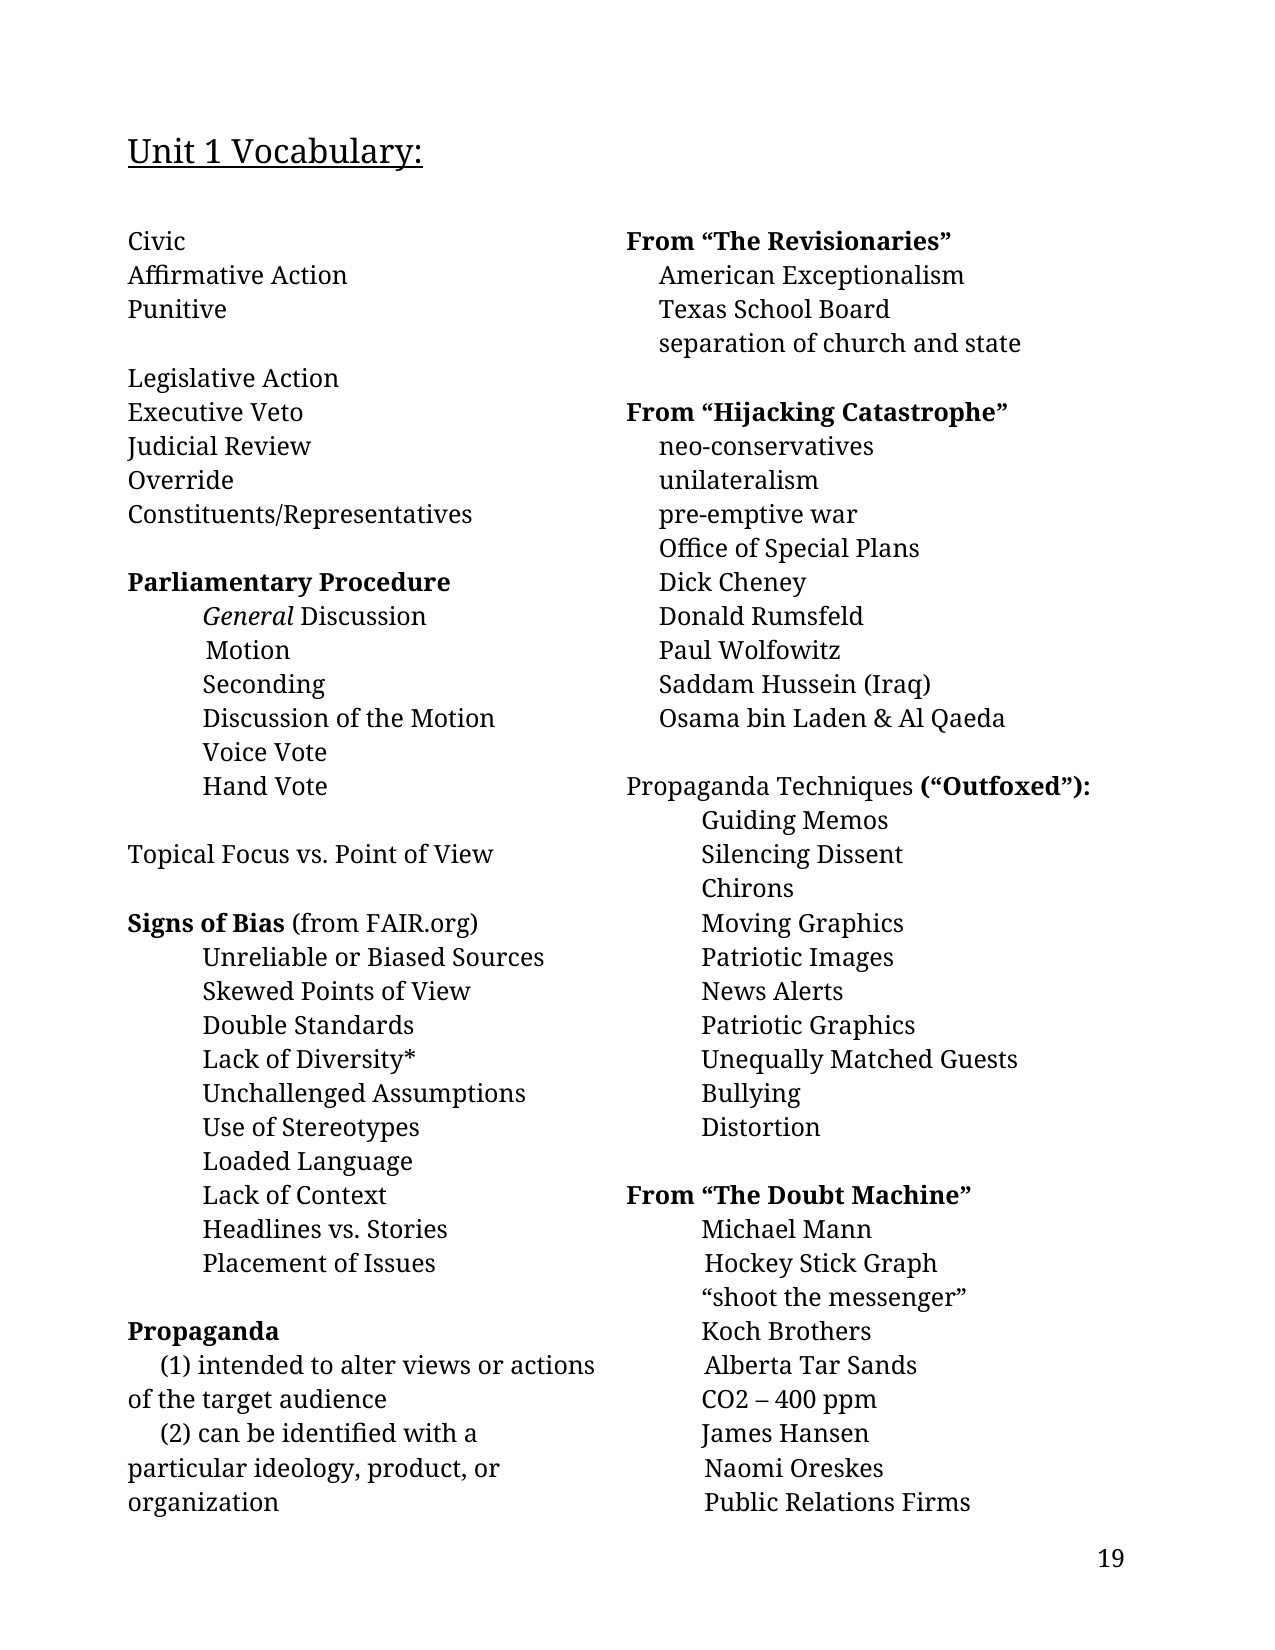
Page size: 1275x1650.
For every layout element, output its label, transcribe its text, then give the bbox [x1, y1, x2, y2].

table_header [116, 224, 615, 1518]
text Unit 1 Vocabulary: [127, 127, 1125, 173]
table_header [615, 224, 1149, 1518]
